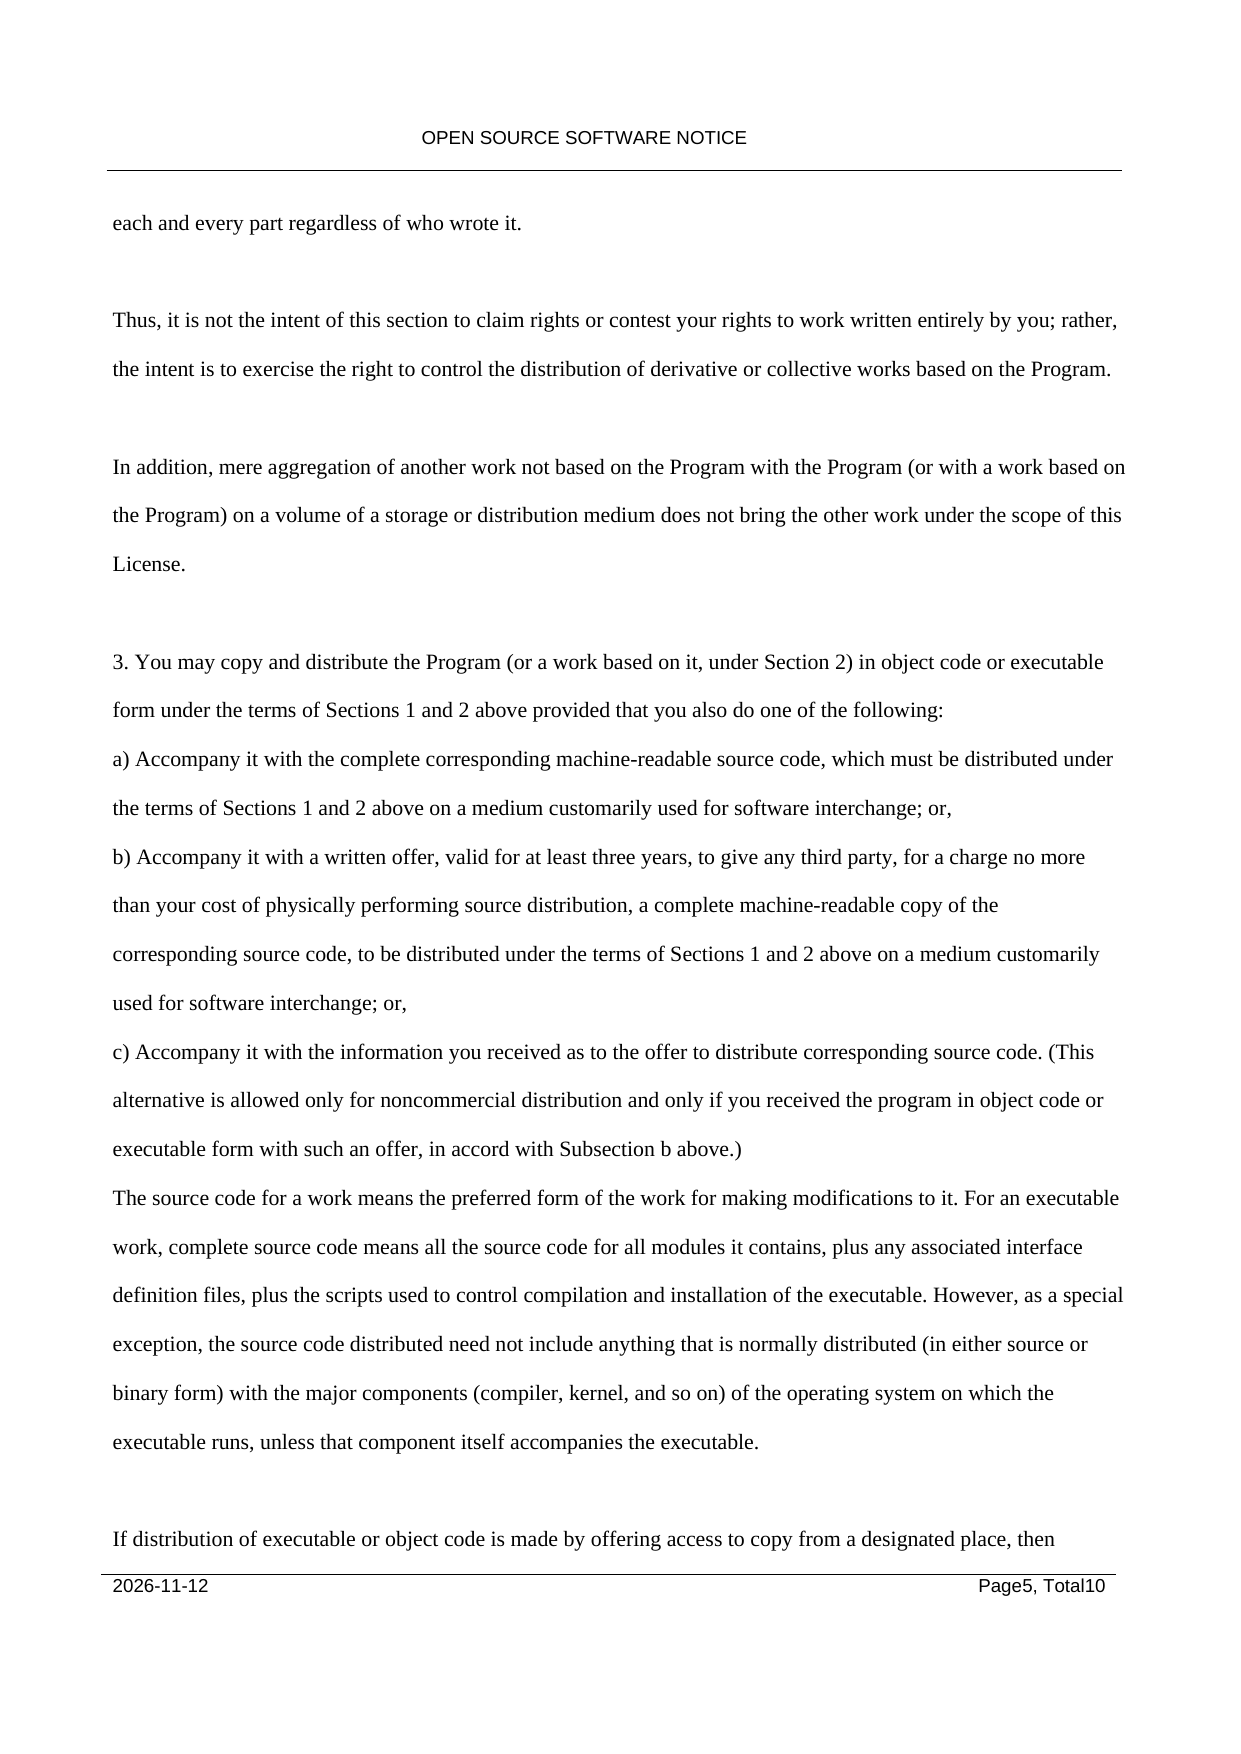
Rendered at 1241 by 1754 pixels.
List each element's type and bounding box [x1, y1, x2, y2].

text [112, 206, 1128, 1555]
